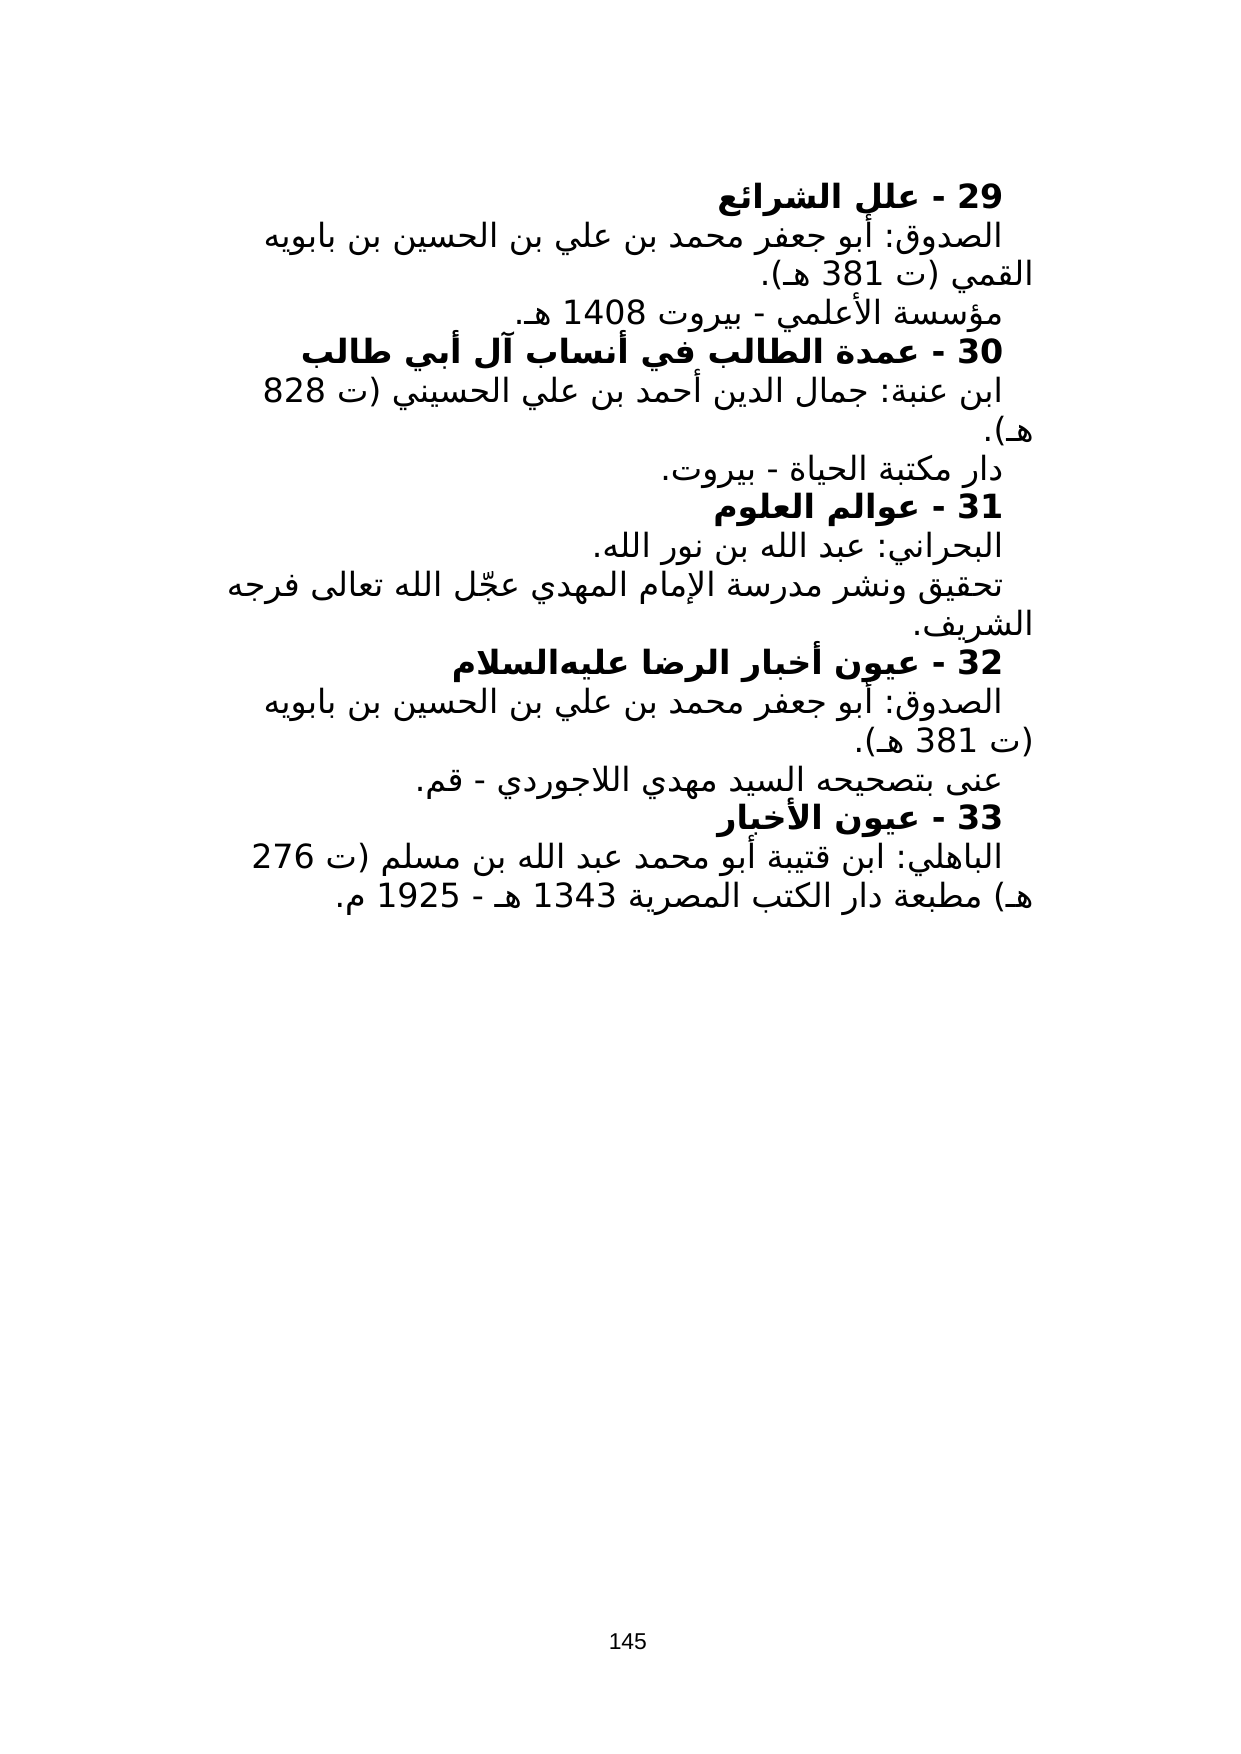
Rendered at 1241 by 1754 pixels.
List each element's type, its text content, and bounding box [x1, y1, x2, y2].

text عنى بتصحيحه السيد مهدي اللاجوردي - قم. [222, 760, 1033, 799]
text 31 - عوالم العلوم [222, 488, 1033, 527]
text 30 - عمدة الطالب في أنساب آل أبي طالب [222, 333, 1033, 371]
text الصدوق: أبو جعفر محمد بن علي بن الحسين بن بابويه القمي (ت 381 هـ). [222, 216, 1033, 294]
text تحقيق ونشر مدرسة الإمام المهدي عجّل الله تعالى فرجه الشريف. [222, 566, 1033, 643]
text ابن عنبة: جمال الدين أحمد بن علي الحسيني (ت 828 هـ). [222, 371, 1033, 449]
text 29 - علل الشرائع [222, 177, 1033, 216]
text البحراني: عبد الله بن نور الله. [222, 527, 1033, 566]
text مؤسسة الأعلمي - بيروت 1408 هـ. [222, 294, 1033, 333]
text دار مكتبة الحياة - بيروت. [222, 449, 1033, 488]
text 32 - عيون أخبار الرضا عليه‌السلام [222, 643, 1033, 682]
text الباهلي: ابن قتيبة أبو محمد عبد الله بن مسلم (ت 276 هـ) مطبعة دار الكتب المصرية 1343 هـ - 1925 م. [222, 838, 1033, 915]
text 33 - عيون الأخبار [222, 799, 1033, 838]
text الصدوق: أبو جعفر محمد بن علي بن الحسين بن بابويه (ت 381 هـ). [222, 682, 1033, 760]
